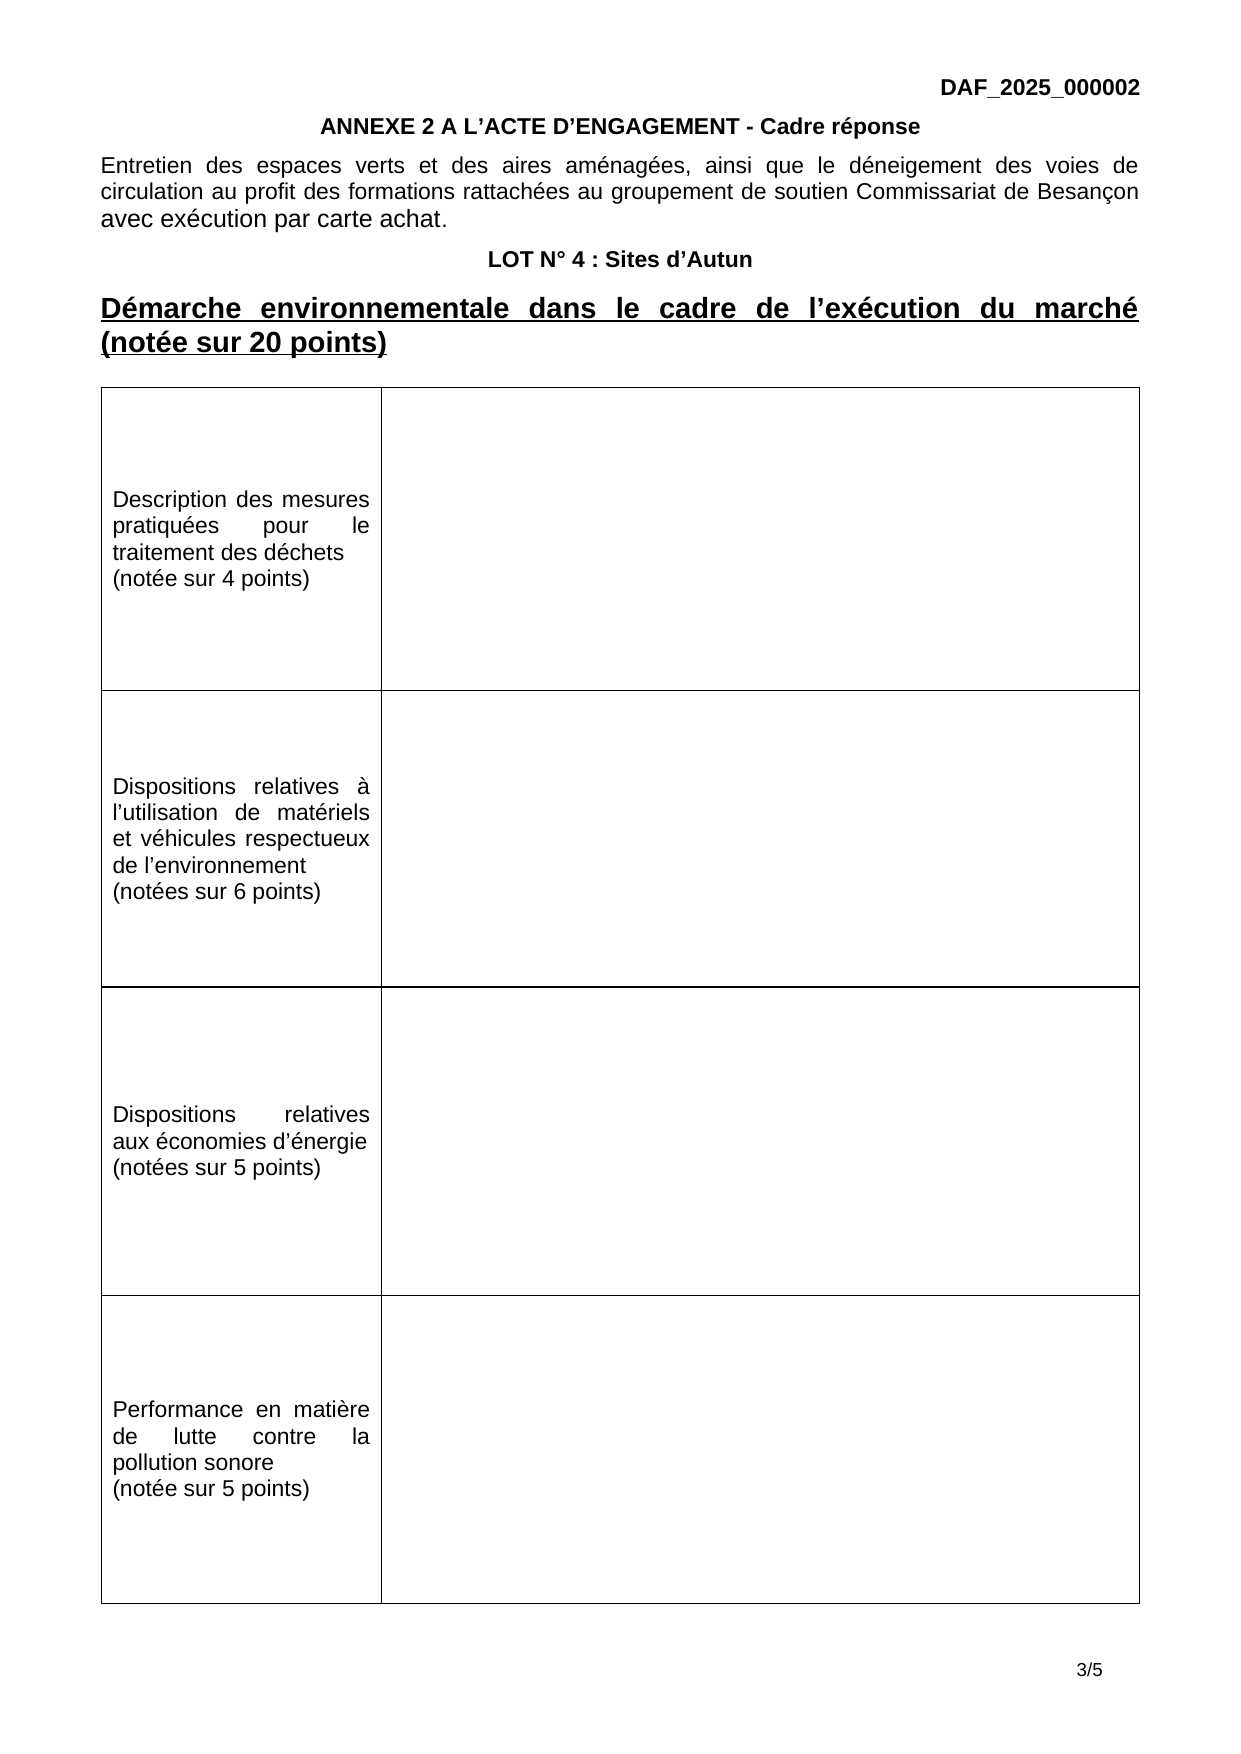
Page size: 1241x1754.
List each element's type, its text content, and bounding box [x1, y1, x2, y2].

subtitle Démarche environnementale dans le cadre de l’exécution du marché (notée sur 20 points) [100, 291, 1140, 358]
table_cell Dispositions relatives à l’utilisation de matériels et véhicules respectueux de l’environnement (notées sur 6 points) [102, 691, 381, 986]
table_header [382, 388, 1139, 690]
table_cell [382, 988, 1139, 1294]
table_cell Dispositions relatives aux économies d’énergie (notées sur 5 points) [102, 988, 381, 1294]
table_cell Performance en matière de lutte contre la pollution sonore (notée sur 5 points) [102, 1296, 381, 1603]
table_cell [382, 691, 1139, 986]
table_header Description des mesures pratiquées pour le traitement des déchets (notée sur 4 points) [102, 388, 381, 690]
table_cell [382, 1296, 1139, 1603]
